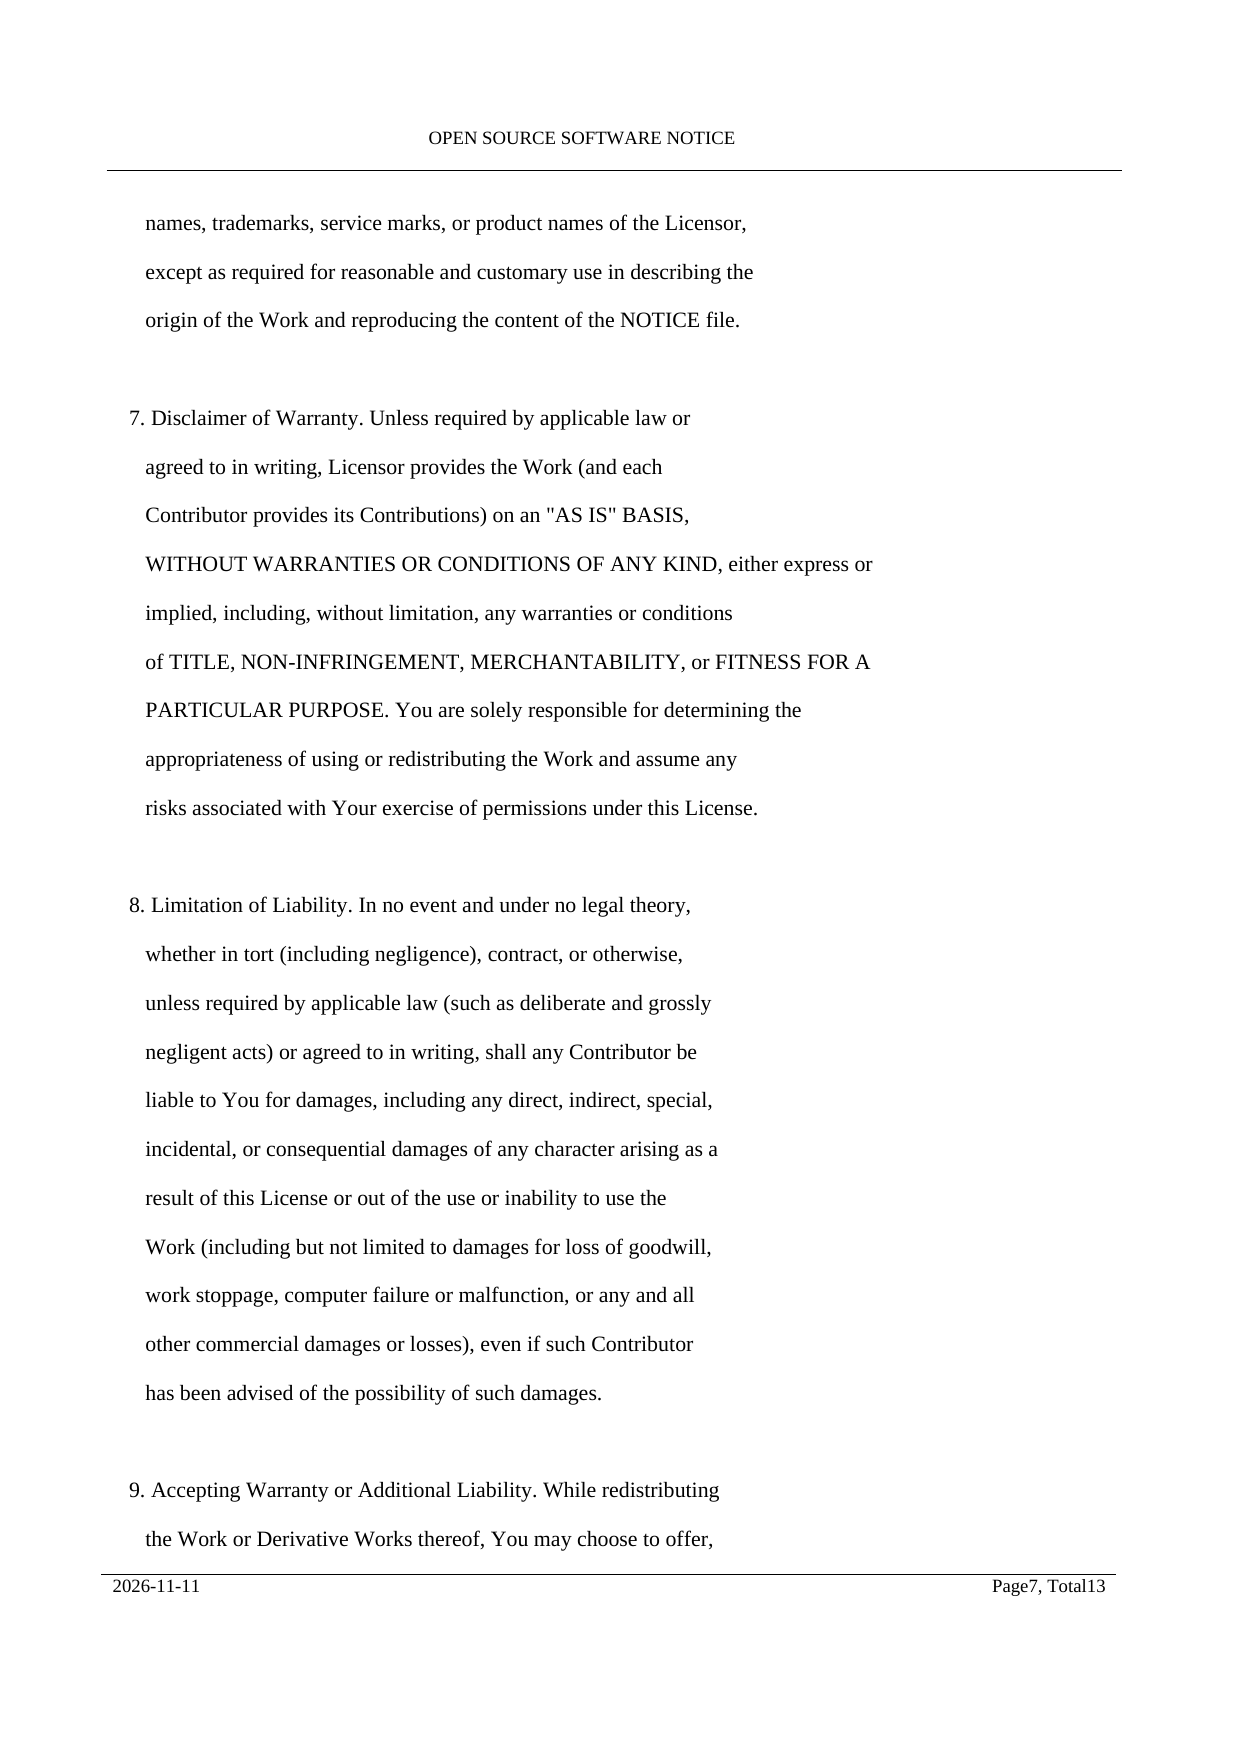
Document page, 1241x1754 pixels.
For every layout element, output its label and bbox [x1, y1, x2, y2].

text [112, 206, 1128, 1555]
